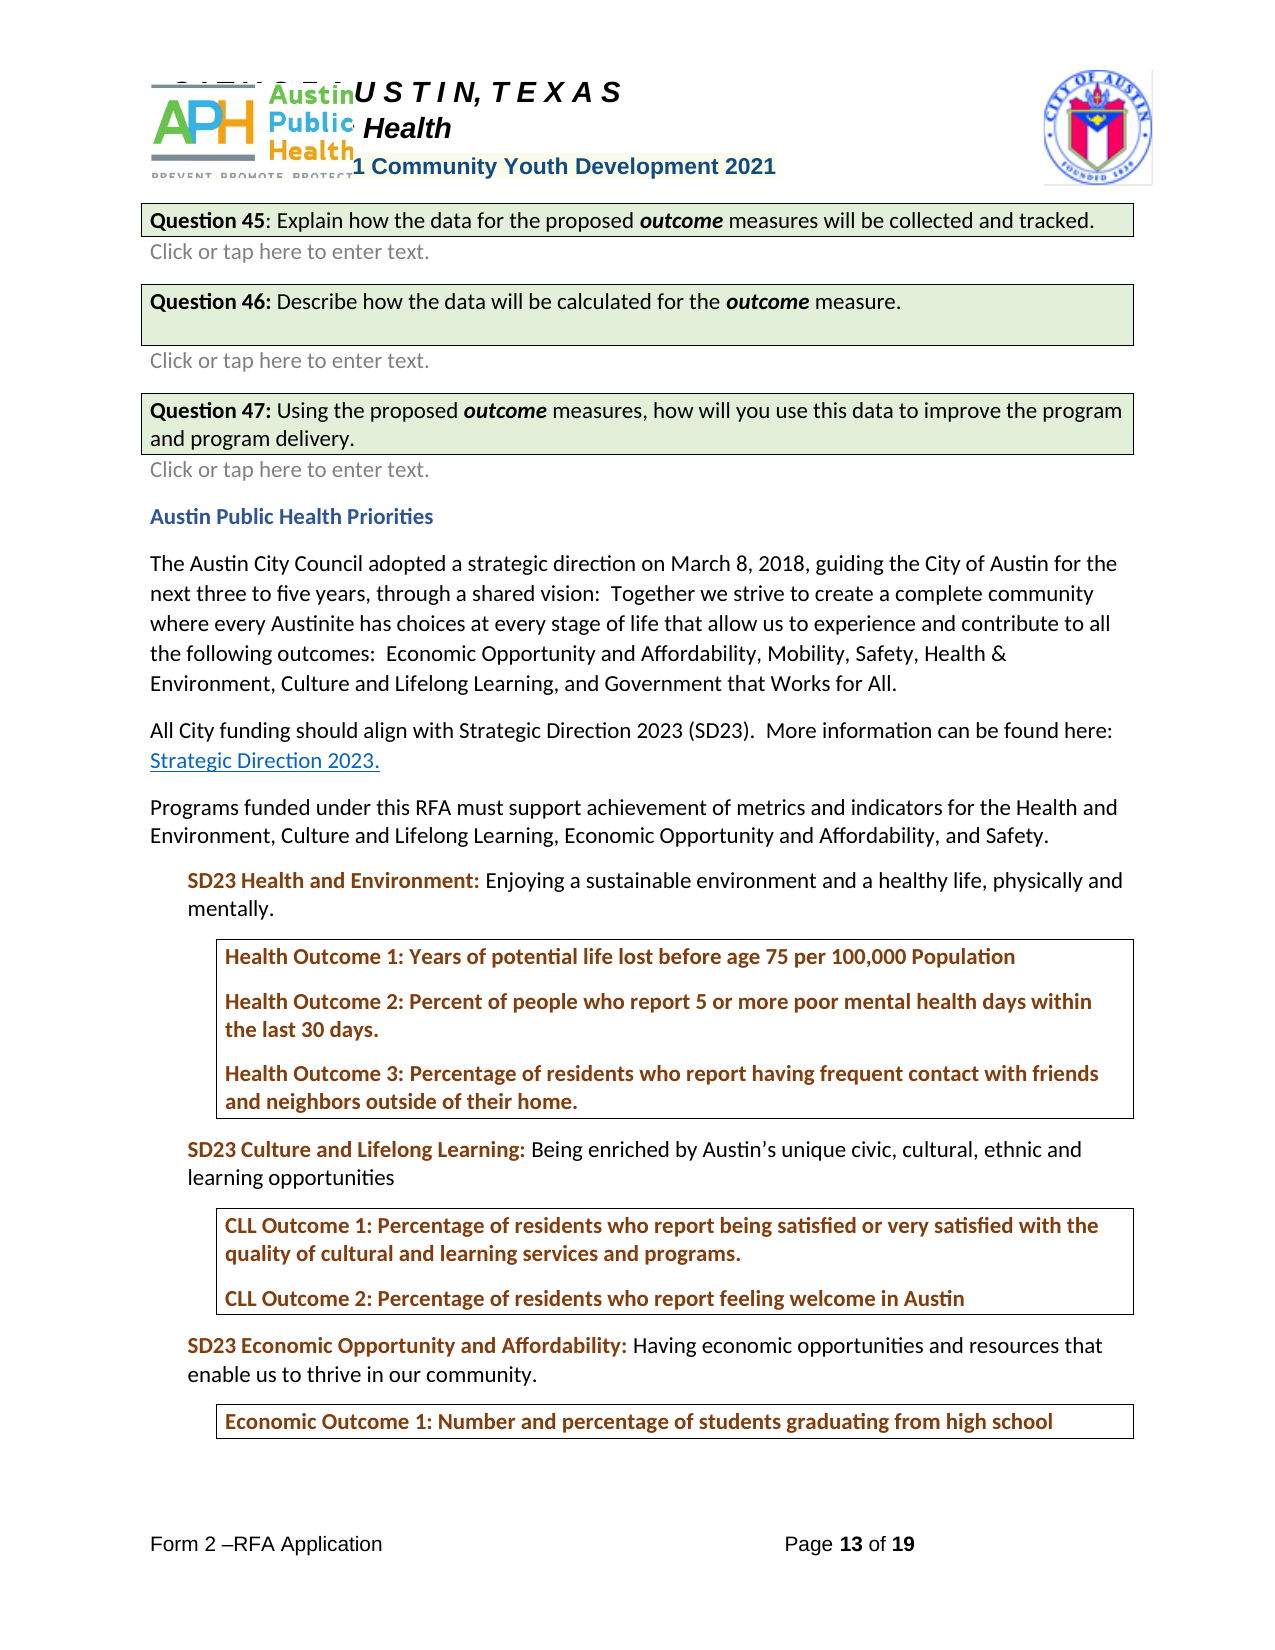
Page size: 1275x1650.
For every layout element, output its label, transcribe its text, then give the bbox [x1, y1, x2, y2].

text Health Outcome 2: Percent of people who report 5 or more poor mental health days within the last 30 days. [217, 984, 1133, 1043]
text Question 46: Describe how the data will be calculated for the outcome measure. [142, 285, 1133, 312]
text Health Outcome 3: Percentage of residents who report having frequent contact with friends and neighbors outside of their home. [217, 1056, 1133, 1118]
picture [150, 83, 353, 178]
text All City funding should align with Strategic Direction 2023 (SD23). More information can be found here: Strategic Direction 2023. [150, 716, 1125, 775]
picture [1043, 70, 1154, 187]
text Austin Public Health Priorities [150, 502, 1125, 530]
text SD23 Economic Opportunity and Affordability: Having economic opportunities and resources that enable us to thrive in our community. [187, 1332, 1125, 1388]
text Economic Outcome 1: Number and percentage of students graduating from high school [217, 1405, 1133, 1438]
text CLL Outcome 1: Percentage of residents who report being satisfied or very satisfied with the quality of cultural and learning services and programs. [217, 1209, 1133, 1267]
text SD23 Culture and Lifelong Learning: Being enriched by Austin’s unique civic, cultural, ethnic and learning opportunities [187, 1135, 1125, 1191]
text Question 47: Using the proposed outcome measures, how will you use this data to improve the program and program delivery. [142, 394, 1133, 454]
text Question 45: Explain how the data for the proposed outcome measures will be collected and tracked. [142, 204, 1133, 236]
text SD23 Health and Environment: Enjoying a sustainable environment and a healthy life, physically and mentally. [187, 866, 1125, 922]
text Health Outcome 1: Years of potential life lost before age 75 per 100,000 Population [217, 940, 1133, 970]
text Programs funded under this RFA must support achievement of metrics and indicators for the Health and Environment, Culture and Lifelong Learning, Economic Opportunity and Affordability, and Safety. [150, 793, 1125, 849]
text The Austin City Council adopted a strategic direction on March 8, 2018, guiding the City of Austin for the next three to five years, through a shared vision: Together we strive to create a complete community where every Austinite has choices at every stage of life that allow us to experience and contribute to all the following outcomes: Economic Opportunity and Affordability, Mobility, Safety, Health & Environment, Culture and Lifelong Learning, and Government that Works for All. [150, 549, 1125, 698]
text CLL Outcome 2: Percentage of residents who report feeling welcome in Austin [217, 1281, 1133, 1314]
